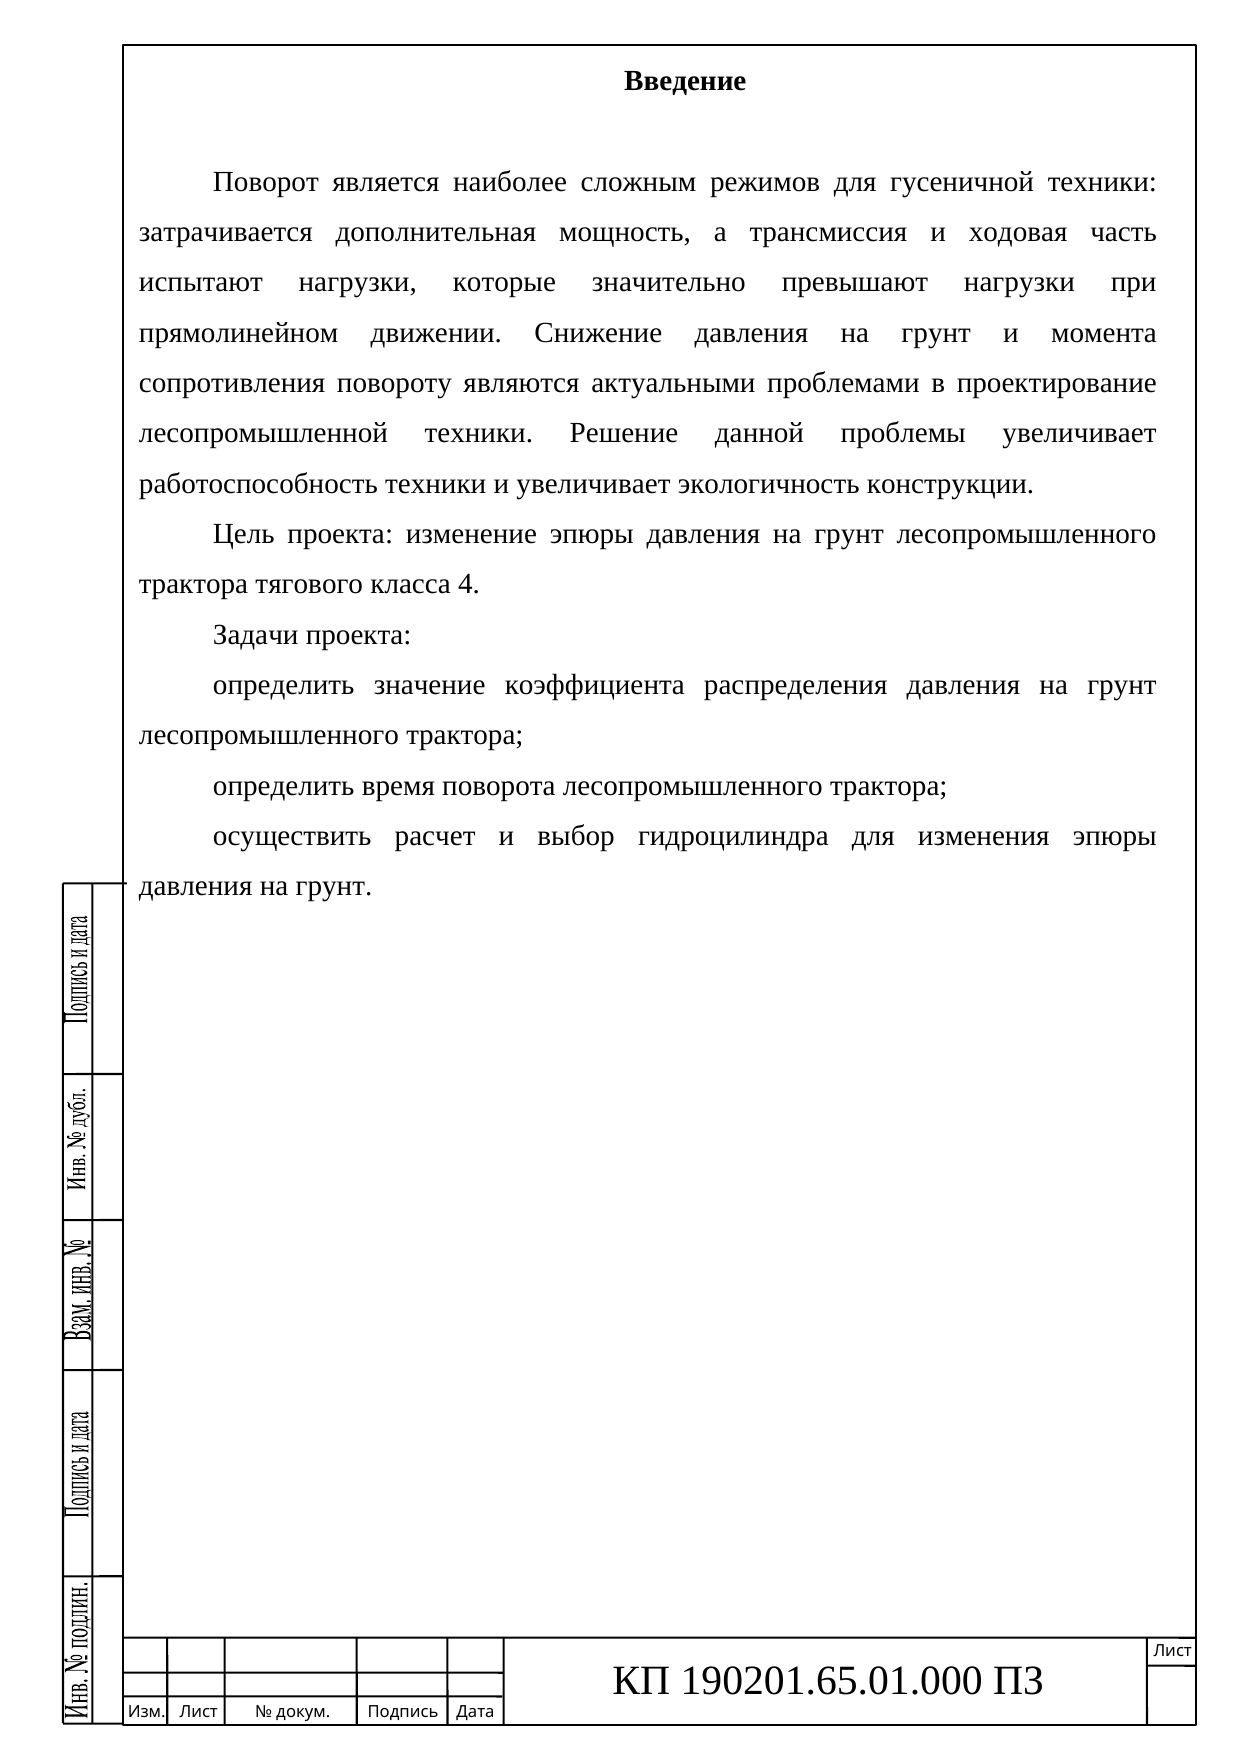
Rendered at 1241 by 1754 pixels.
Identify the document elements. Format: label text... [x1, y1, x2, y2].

text Цель проекта: изменение эпюры давления на грунт лесопромышленного трактора тягового класса 4. [139, 516, 1157, 600]
text Введение [139, 63, 1157, 97]
text определить значение коэффициента распределения давления на грунт лесопромышленного трактора; [139, 667, 1157, 751]
text осуществить расчет и выбор гидроцилиндра для изменения эпюры давления на грунт. [139, 818, 1157, 902]
text определить время поворота лесопромышленного трактора; [139, 768, 1157, 801]
text Задачи проекта: [139, 617, 1157, 650]
text Поворот является наиболее сложным режимов для гусеничной техники: затрачивается дополнительная мощность, а трансмиссия и ходовая часть испытают нагрузки, которые значительно превышают нагрузки при прямолинейном движении. Снижение давления на грунт и момента сопротивления повороту являются актуальными проблемами в проектирование лесопромышленной техники. Решение данной проблемы увеличивает работоспособность техники и увеличивает экологичность конструкции. [139, 164, 1157, 499]
